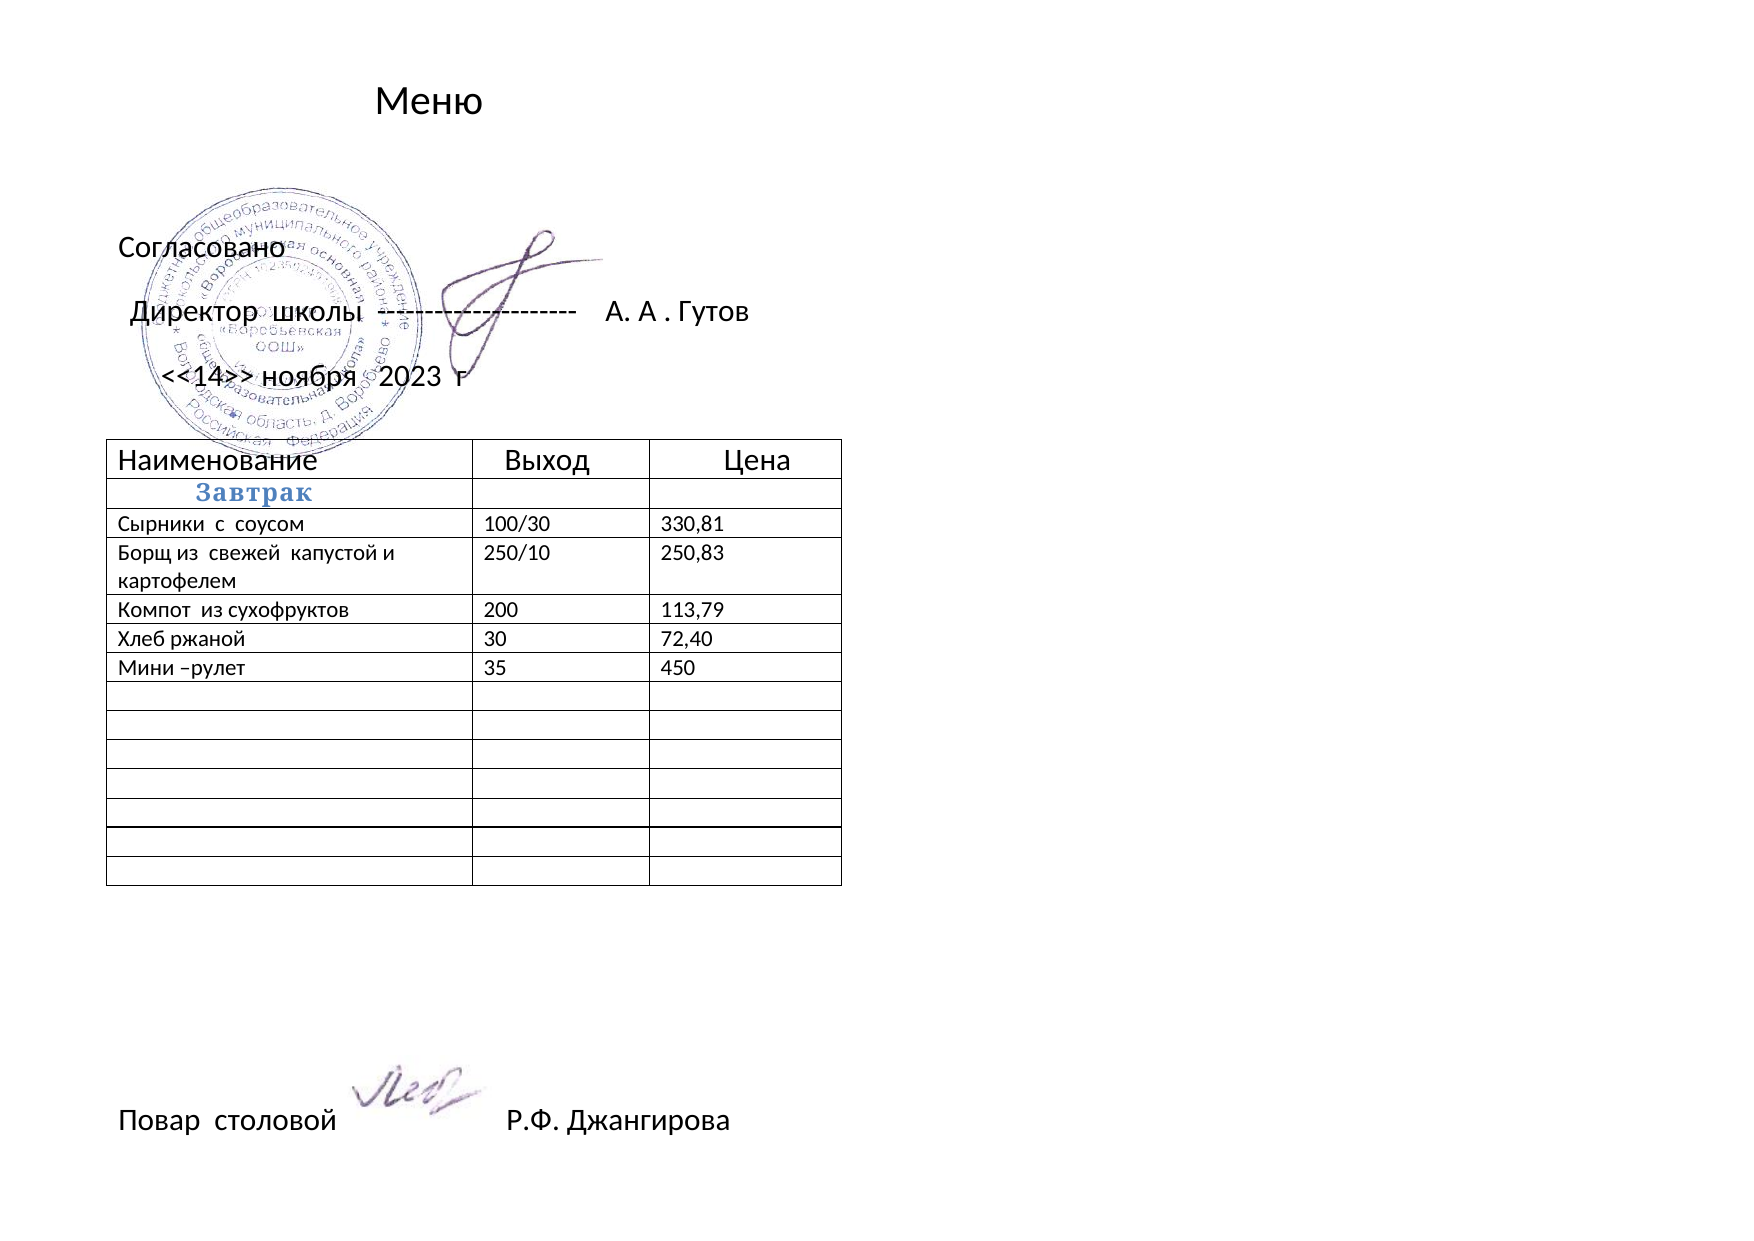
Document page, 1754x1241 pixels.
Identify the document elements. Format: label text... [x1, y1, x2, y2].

text Повар столовой Р.Ф. Джангирова [118, 1055, 1636, 1138]
table_cell [473, 711, 649, 739]
table_cell 100/30 [473, 509, 649, 537]
table_cell Сырники с соусом [107, 509, 472, 537]
table_cell [473, 479, 649, 508]
table_cell 450 [650, 653, 841, 681]
table_header Цена [650, 440, 841, 478]
table_cell [650, 769, 841, 797]
table_header Наименование [107, 440, 472, 478]
table_cell [107, 740, 472, 768]
table_cell Завтрак [107, 479, 472, 508]
table_cell [473, 799, 649, 826]
table_cell 113,79 [650, 595, 841, 623]
picture [135, 330, 604, 356]
table_cell [107, 828, 472, 856]
table_cell [650, 799, 841, 826]
table_cell [650, 740, 841, 768]
picture [135, 265, 604, 292]
table_cell [650, 828, 841, 856]
table_cell Компот из сухофруктов [107, 595, 472, 623]
table_cell [473, 828, 649, 856]
table_cell 200 [473, 595, 649, 623]
table_cell [650, 682, 841, 710]
table_cell [650, 479, 841, 508]
table_header Выход [473, 440, 649, 478]
picture [346, 1055, 497, 1130]
table_cell [107, 857, 472, 884]
picture [135, 185, 436, 227]
table_cell 250,83 [650, 538, 841, 594]
table_cell [107, 799, 472, 826]
table_cell [107, 682, 472, 710]
table_cell 30 [473, 624, 649, 652]
text Директор школы --------------------- А. А . Гутов [118, 292, 1636, 330]
table_cell Мини –рулет [107, 653, 472, 681]
table_cell 72,40 [650, 624, 841, 652]
table_cell [473, 740, 649, 768]
table_cell [107, 769, 472, 797]
text <<14>> ноября 2023 г [118, 356, 1636, 394]
table_cell Хлеб ржаной [107, 624, 472, 652]
picture [135, 394, 436, 439]
table_cell [473, 857, 649, 884]
table_cell [650, 711, 841, 739]
text Согласовано [118, 227, 1636, 265]
table_cell 250/10 [473, 538, 649, 594]
table_cell [473, 682, 649, 710]
table_cell [107, 711, 472, 739]
table_cell [650, 857, 841, 884]
table_cell 35 [473, 653, 649, 681]
table_cell Борщ из свежей капустой и картофелем [107, 538, 472, 594]
table_cell 330,81 [650, 509, 841, 537]
table_cell [473, 769, 649, 797]
